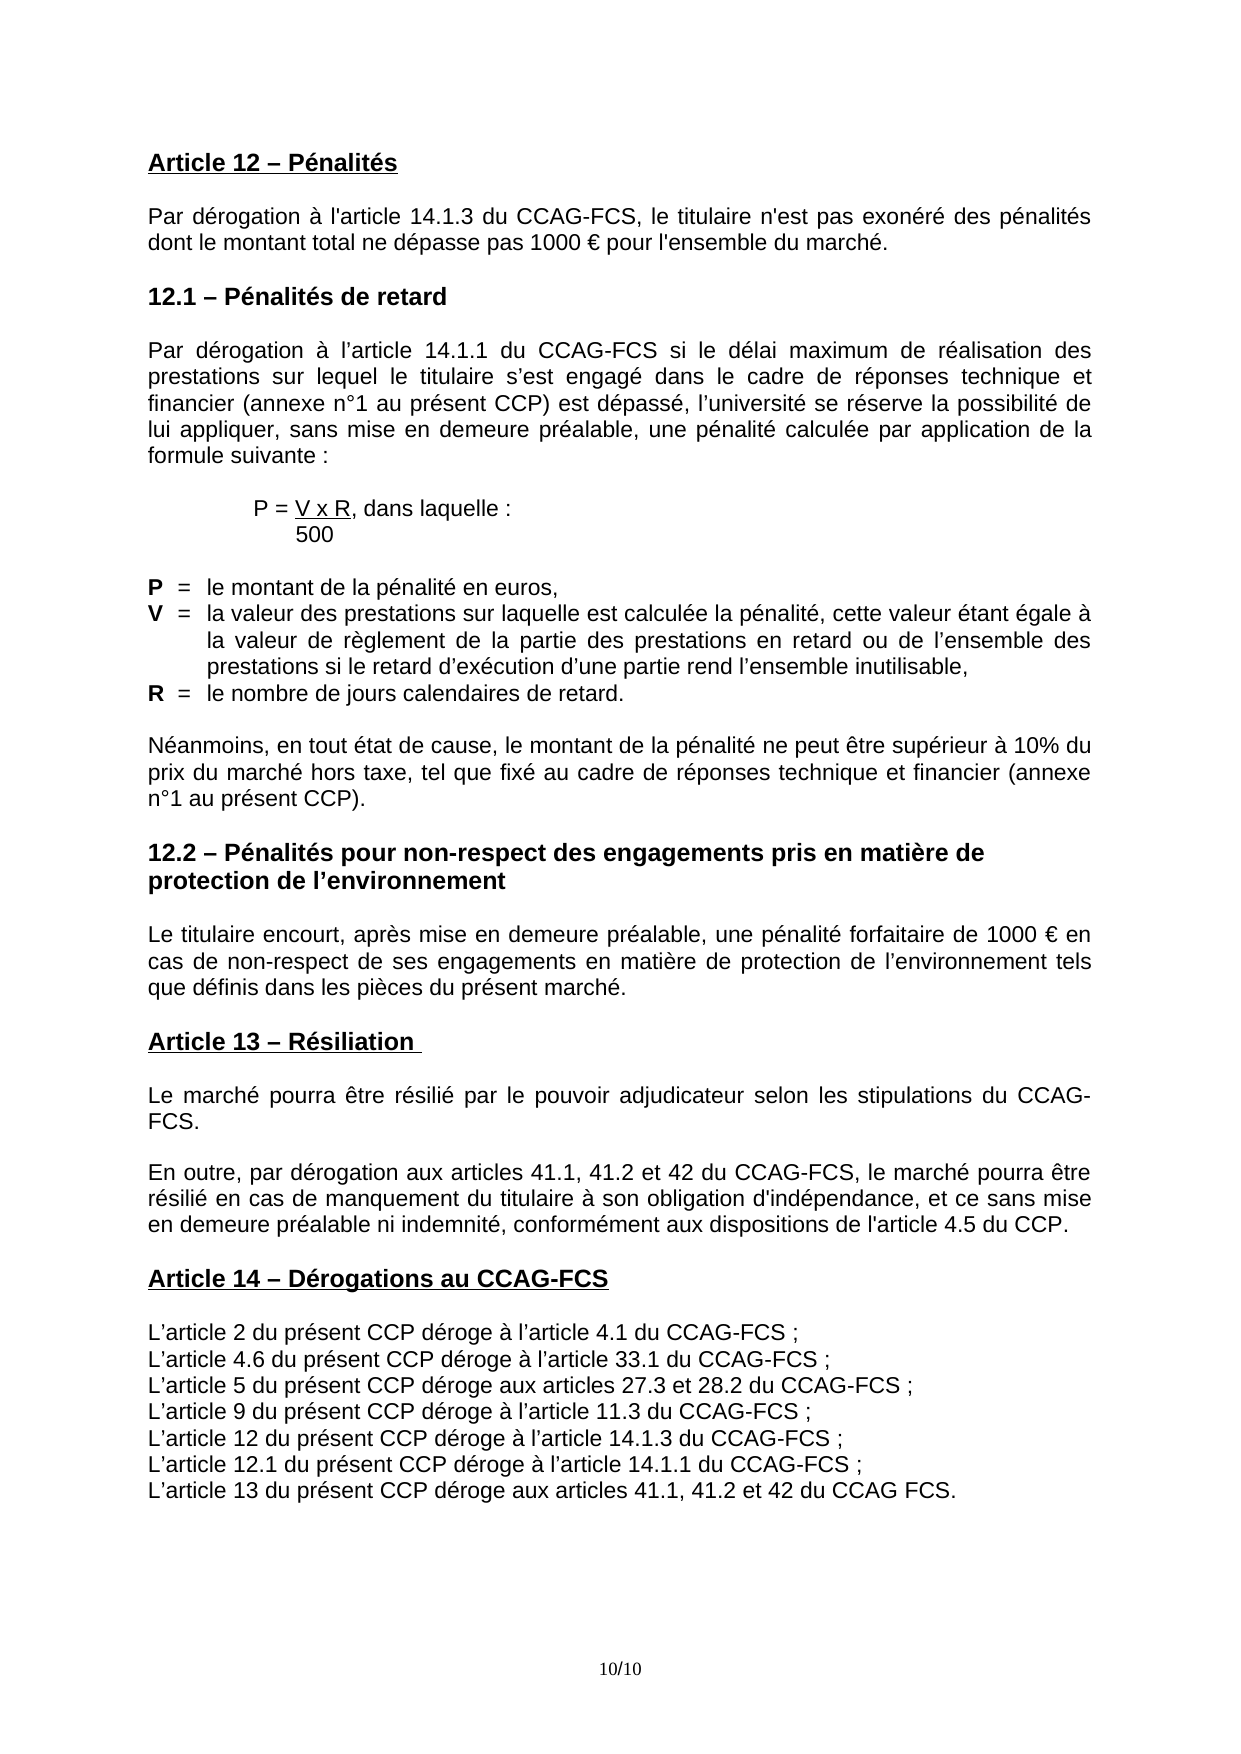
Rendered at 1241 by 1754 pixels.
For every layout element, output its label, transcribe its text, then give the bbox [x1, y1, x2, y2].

text L’article 13 du présent CCP déroge aux articles 41.1, 41.2 et 42 du CCAG FCS. [148, 1477, 1093, 1504]
text L’article 5 du présent CCP déroge aux articles 27.3 et 28.2 du CCAG-FCS ; [148, 1372, 1093, 1398]
text 500 [148, 521, 1093, 548]
text Le titulaire encourt, après mise en demeure préalable, une pénalité forfaitaire de 1000 € en cas de non-respect de ses engagements en matière de protection de l’environnement tels que définis dans les pièces du présent marché. [148, 921, 1093, 1001]
text L’article 2 du présent CCP déroge à l’article 4.1 du CCAG-FCS ; [148, 1319, 1093, 1346]
text Le marché pourra être résilié par le pouvoir adjudicateur selon les stipulations du CCAG-FCS. [148, 1082, 1093, 1159]
subtitle Article 12 – Pénalités [148, 148, 1093, 176]
text V = la valeur des prestations sur laquelle est calculée la pénalité, cette valeur étant égale à la valeur de règlement de la partie des prestations en retard ou de l’ensemble des prestations si le retard d’exécution d’une partie rend l’ensemble inutilisable, [148, 600, 1093, 679]
text L’article 12 du présent CCP déroge à l’article 14.1.3 du CCAG-FCS ; [148, 1425, 1093, 1451]
text L’article 9 du présent CCP déroge à l’article 11.3 du CCAG-FCS ; [148, 1398, 1093, 1425]
text Par dérogation à l’article 14.1.1 du CCAG-FCS si le délai maximum de réalisation des prestations sur lequel le titulaire s’est engagé dans le cadre de réponses technique et financier (annexe n°1 au présent CCP) est dépassé, l’université se réserve la possibilité de lui appliquer, sans mise en demeure préalable, une pénalité calculée par application de la formule suivante : [148, 337, 1093, 469]
text P = le montant de la pénalité en euros, [148, 574, 1093, 600]
subtitle Article 14 – Dérogations au CCAG-FCS [148, 1264, 1093, 1293]
text En outre, par dérogation aux articles 41.1, 41.2 et 42 du CCAG-FCS, le marché pourra être résilié en cas de manquement du titulaire à son obligation d'indépendance, et ce sans mise en demeure préalable ni indemnité, conformément aux dispositions de l'article 4.5 du CCP. [148, 1159, 1093, 1238]
text L’article 12.1 du présent CCP déroge à l’article 14.1.1 du CCAG-FCS ; [148, 1451, 1093, 1477]
text L’article 4.6 du présent CCP déroge à l’article 33.1 du CCAG-FCS ; [148, 1346, 1093, 1372]
text Néanmoins, en tout état de cause, le montant de la pénalité ne peut être supérieur à 10% du prix du marché hors taxe, tel que fixé au cadre de réponses technique et financier (annexe n°1 au présent CCP). [148, 732, 1093, 811]
text P = V x R, dans laquelle : [148, 495, 1093, 521]
text R = le nombre de jours calendaires de retard. [148, 679, 1093, 706]
text 12.2 – Pénalités pour non-respect des engagements pris en matière de protection de l’environnement [148, 838, 1093, 895]
text 12.1 – Pénalités de retard [148, 282, 1093, 311]
subtitle Article 13 – Résiliation [148, 1027, 1093, 1056]
text Par dérogation à l'article 14.1.3 du CCAG-FCS, le titulaire n'est pas exonéré des pénalités dont le montant total ne dépasse pas 1000 € pour l'ensemble du marché. [148, 203, 1093, 255]
